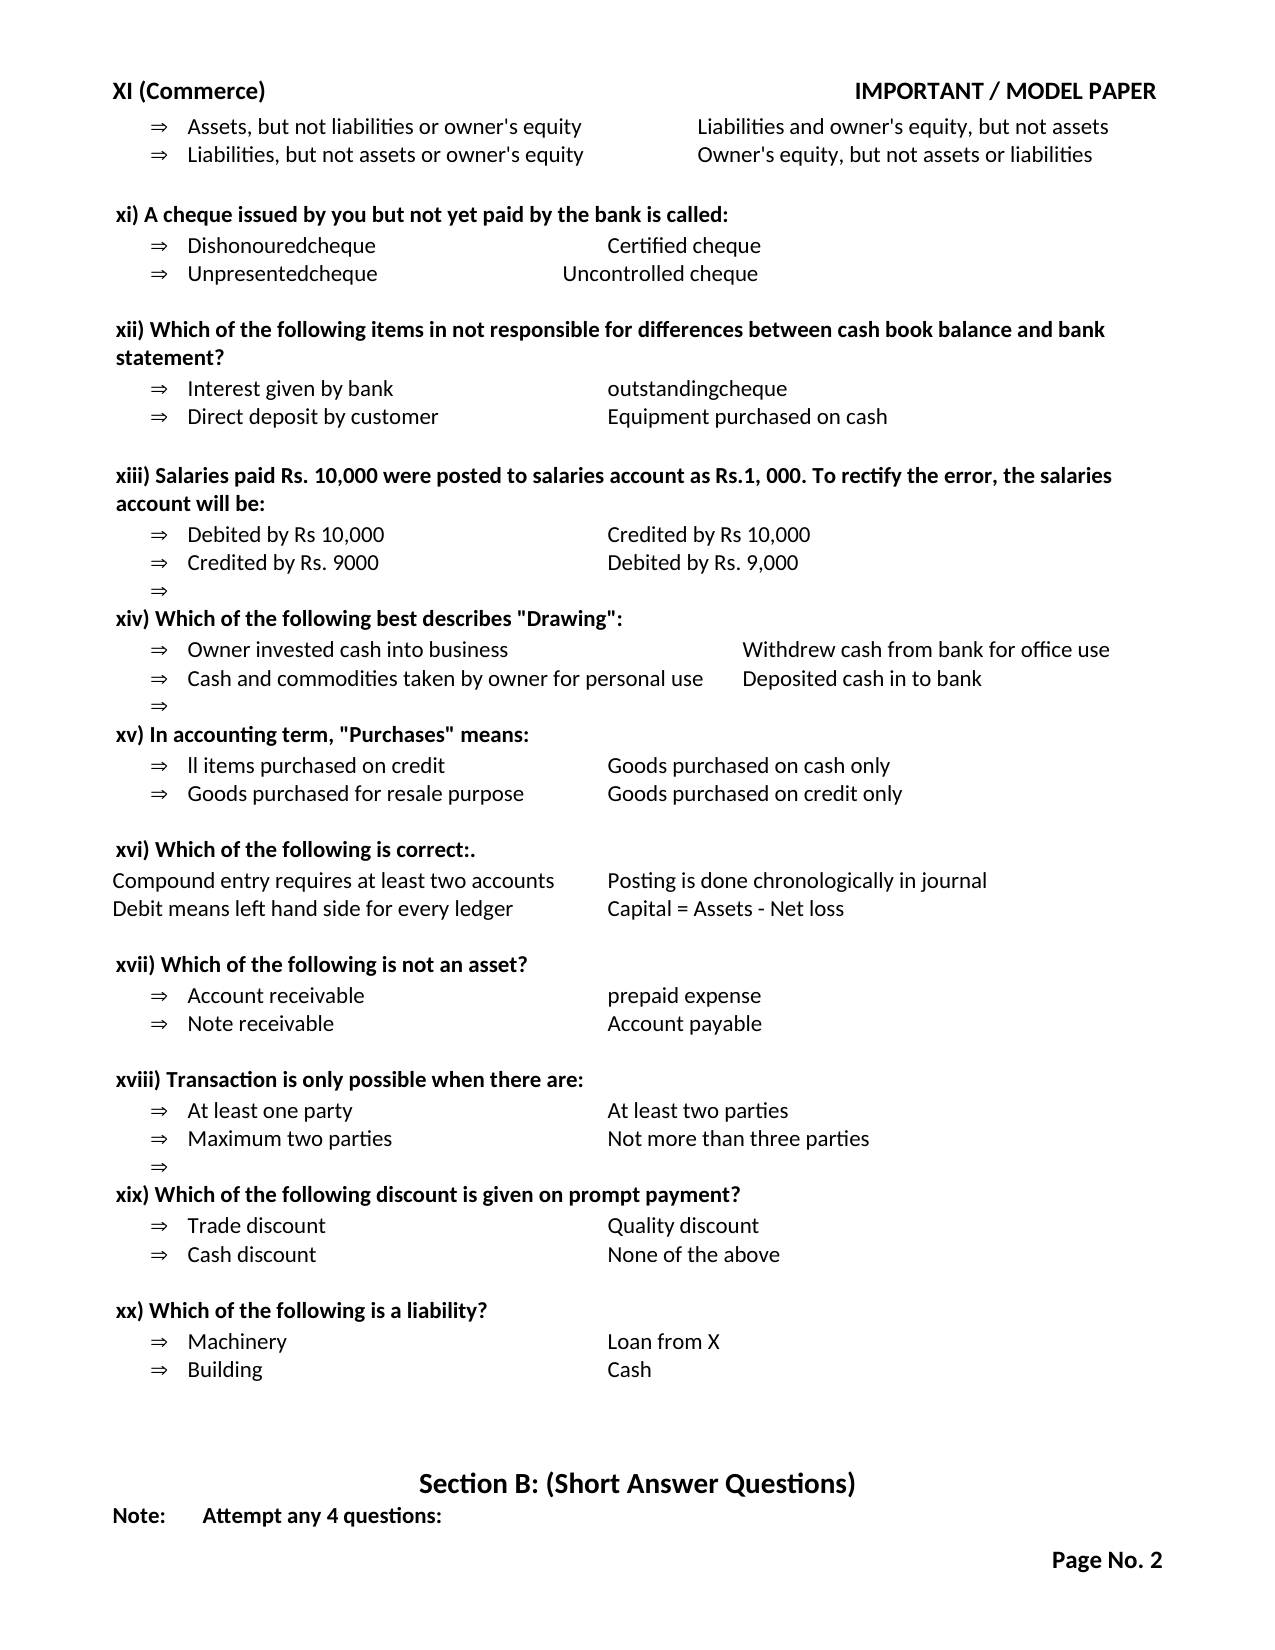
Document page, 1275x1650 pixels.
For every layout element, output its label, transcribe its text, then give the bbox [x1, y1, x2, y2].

list Note receivable Account payable [150, 1009, 1159, 1037]
list Owner invested cash into business Withdrew cash from bank for office use [150, 636, 1159, 664]
list Goods purchased for resale purpose Goods purchased on credit only [150, 779, 1159, 807]
list Building Cash [150, 1355, 1159, 1383]
text xv) In accounting term, "Purchases" means: [116, 720, 1159, 748]
list Credited by Rs. 9000 Debited by Rs. 9,000 [150, 548, 1159, 576]
list Trade discount Quality discount [150, 1212, 1159, 1240]
list Account receivable prepaid expense [150, 981, 1159, 1009]
text xiv) Which of the following best describes "Drawing": [116, 604, 1159, 632]
text xvi) Which of the following is correct:. [116, 835, 1159, 863]
list Maximum two parties Not more than three parties [150, 1124, 1159, 1152]
text Compound entry requires at least two accounts Posting is done chronologically in journal [112, 866, 1159, 894]
list Assets, but not liabilities or owner's equity Liabilities and owner's equity, but not assets [150, 112, 1159, 141]
text xiii) Salaries paid Rs. 10,000 were posted to salaries account as Rs.1, 000. To rectify the error, the salaries account will be: [116, 461, 1159, 517]
list Debited by Rs 10,000 Credited by Rs 10,000 [150, 520, 1159, 548]
list Cash discount None of the above [150, 1240, 1159, 1268]
list At least one party At least two parties [150, 1096, 1159, 1124]
list Direct deposit by customer Equipment purchased on cash [150, 402, 1159, 430]
list Liabilities, but not assets or owner's equity Owner's equity, but not assets or liabilities [150, 141, 1159, 168]
list Interest given by bank outstandingcheque [150, 374, 1159, 402]
text Section B: (Short Answer Questions) [112, 1465, 1162, 1501]
text xii) Which of the following items in not responsible for differences between cash book balance and bank statement? [116, 315, 1159, 371]
text Note: Attempt any 4 questions: [112, 1501, 1162, 1529]
text xvii) Which of the following is not an asset? [116, 950, 1159, 978]
text xix) Which of the following discount is given on prompt payment? [116, 1181, 1159, 1208]
text xi) A cheque issued by you but not yet paid by the bank is called: [116, 200, 1159, 228]
list Machinery Loan from X [150, 1327, 1159, 1355]
text Debit means left hand side for every ledger Capital = Assets - Net loss [112, 894, 1159, 922]
list Dishonouredcheque Certified cheque [150, 231, 1159, 259]
text xx) Which of the following is a liability? [116, 1296, 1159, 1324]
list Cash and commodities taken by owner for personal use Deposited cash in to bank [150, 664, 1159, 692]
list ll items purchased on credit Goods purchased on cash only [150, 751, 1159, 779]
text xviii) Transaction is only possible when there are: [116, 1065, 1159, 1093]
list Unpresentedcheque Uncontrolled cheque [150, 259, 1159, 287]
